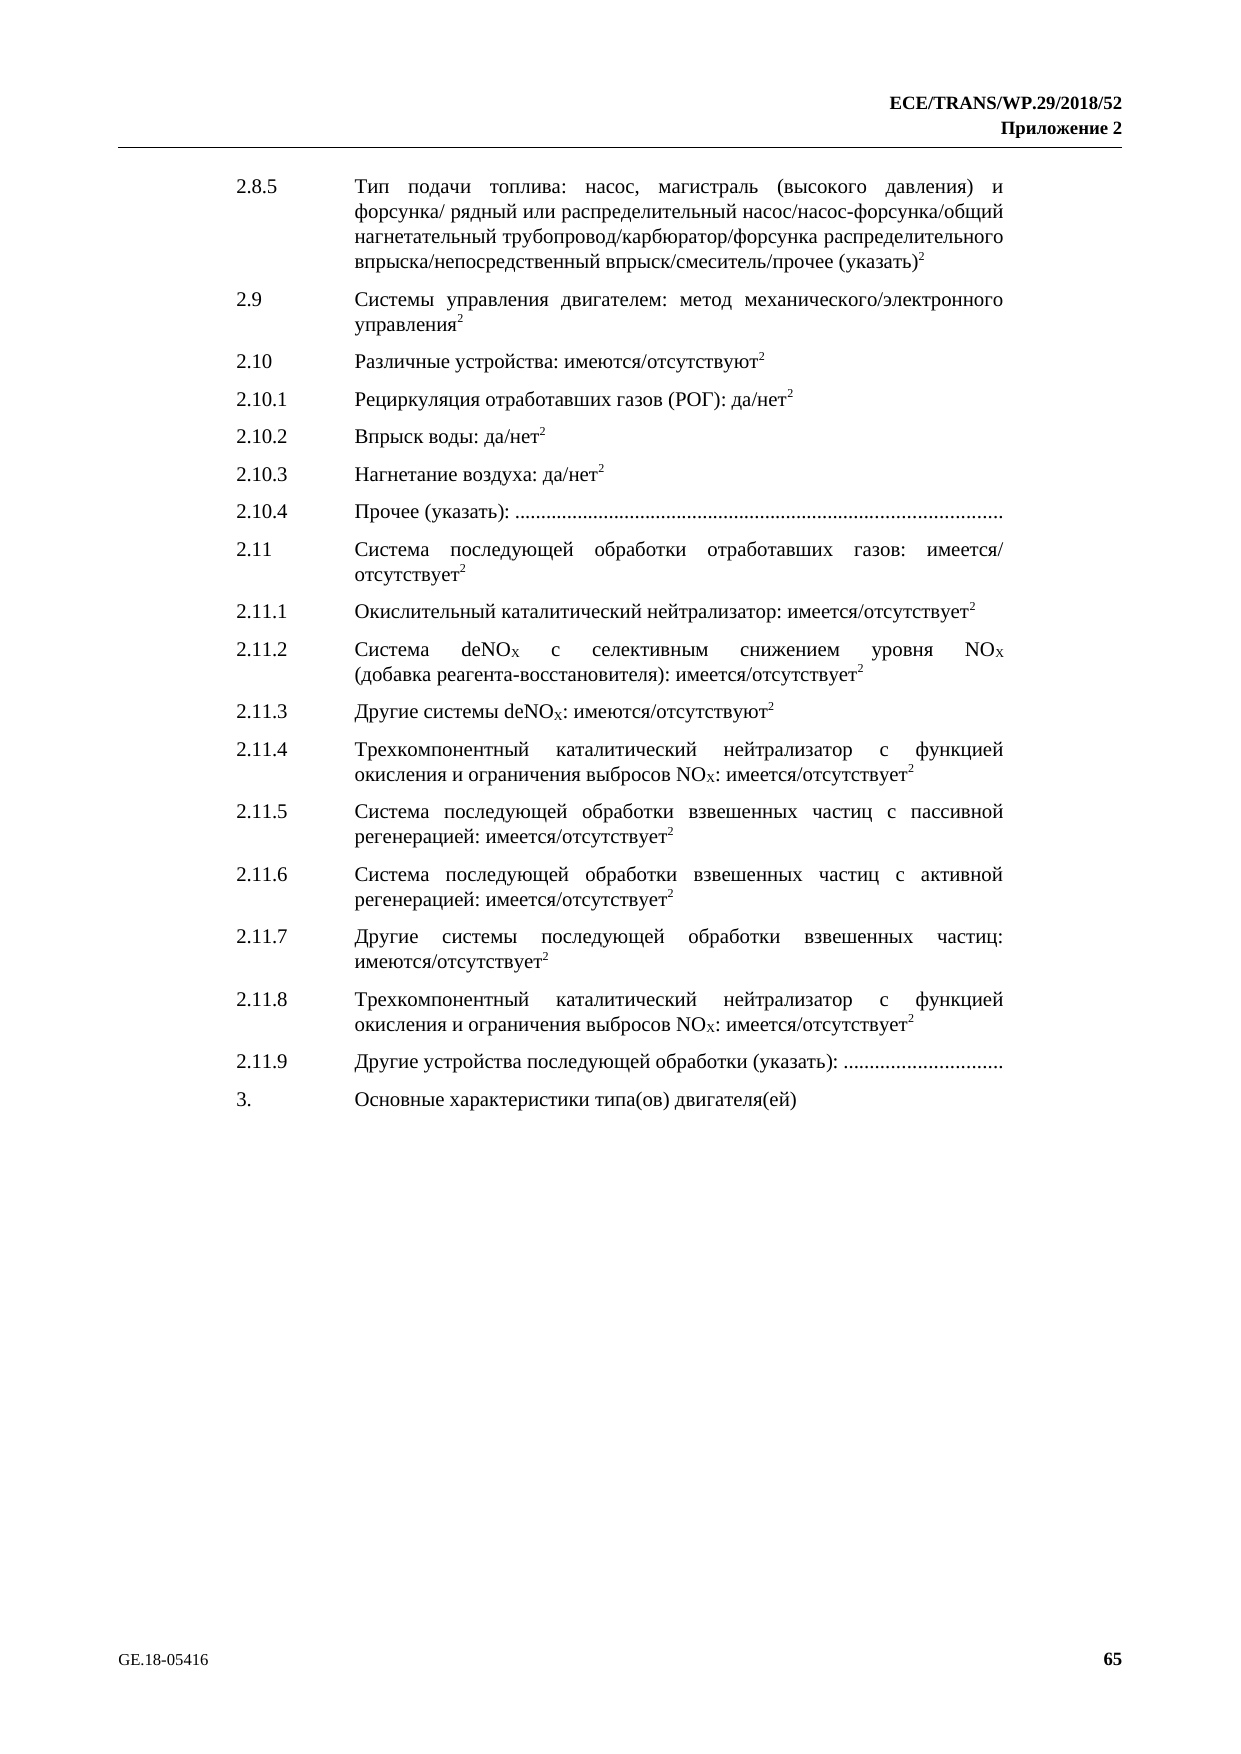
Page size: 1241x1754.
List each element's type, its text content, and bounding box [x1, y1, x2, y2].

text 2.10 Различные устройства: имеются/отсутствуют2 [236, 348, 1004, 373]
text 2.11.4 Трехкомпонентный каталитический нейтрализатор с функцией окисления и ограничения выбросов NOX: имеется/отсутствует2 [236, 736, 1004, 786]
text 2.10.3 Нагнетание воздуха: да/нет2 [236, 461, 1004, 486]
text 2.11.2 Система deNOX с селективным снижением уровня NOX (добавка реагента-восстановителя): имеется/отсутствует2 [236, 636, 1004, 686]
text 2.11.3 Другие системы deNOX: имеются/отсутствуют2 [236, 698, 1004, 723]
text 2.11 Система последующей обработки отработавших газов: имеется/ отсутствует2 [236, 536, 1004, 586]
text 2.11.1 Окислительный каталитический нейтрализатор: имеется/отсутствует2 [236, 598, 1004, 623]
text 2.9 Системы управления двигателем: метод механического/электронного управления2 [236, 286, 1004, 336]
text 2.10.2 Впрыск воды: да/нет2 [236, 423, 1004, 448]
text 2.10.1 Рециркуляция отработавших газов (РОГ): да/нет2 [236, 386, 1004, 411]
text 2.10.4 Прочее (указать): [236, 498, 1004, 523]
text 2.11.8 Трехкомпонентный каталитический нейтрализатор с функцией окисления и ограничения выбросов NOX: имеется/отсутствует2 [236, 986, 1004, 1036]
text 2.11.7 Другие системы последующей обработки взвешенных частиц: имеются/отсутствует2 [236, 923, 1004, 973]
text 2.11.5 Система последующей обработки взвешенных частиц с пассивной регенерацией: имеется/отсутствует2 [236, 798, 1004, 848]
text 2.11.6 Система последующей обработки взвешенных частиц с активной регенерацией: имеется/отсутствует2 [236, 861, 1004, 911]
text 2.11.9 Другие устройства последующей обработки (указать): [236, 1048, 1004, 1073]
text 2.8.5 Тип подачи топлива: насос, магистраль (высокого давления) и форсунка/ рядный или распределительный насос/насос-форсунка/общий нагнетательный трубопровод/карбюратор/форсунка распределительного впрыска/непосредственный впрыск/смеситель/прочее (указать)2 [236, 173, 1004, 273]
text 3. Основные характеристики типа(ов) двигателя(ей) [236, 1086, 1004, 1111]
